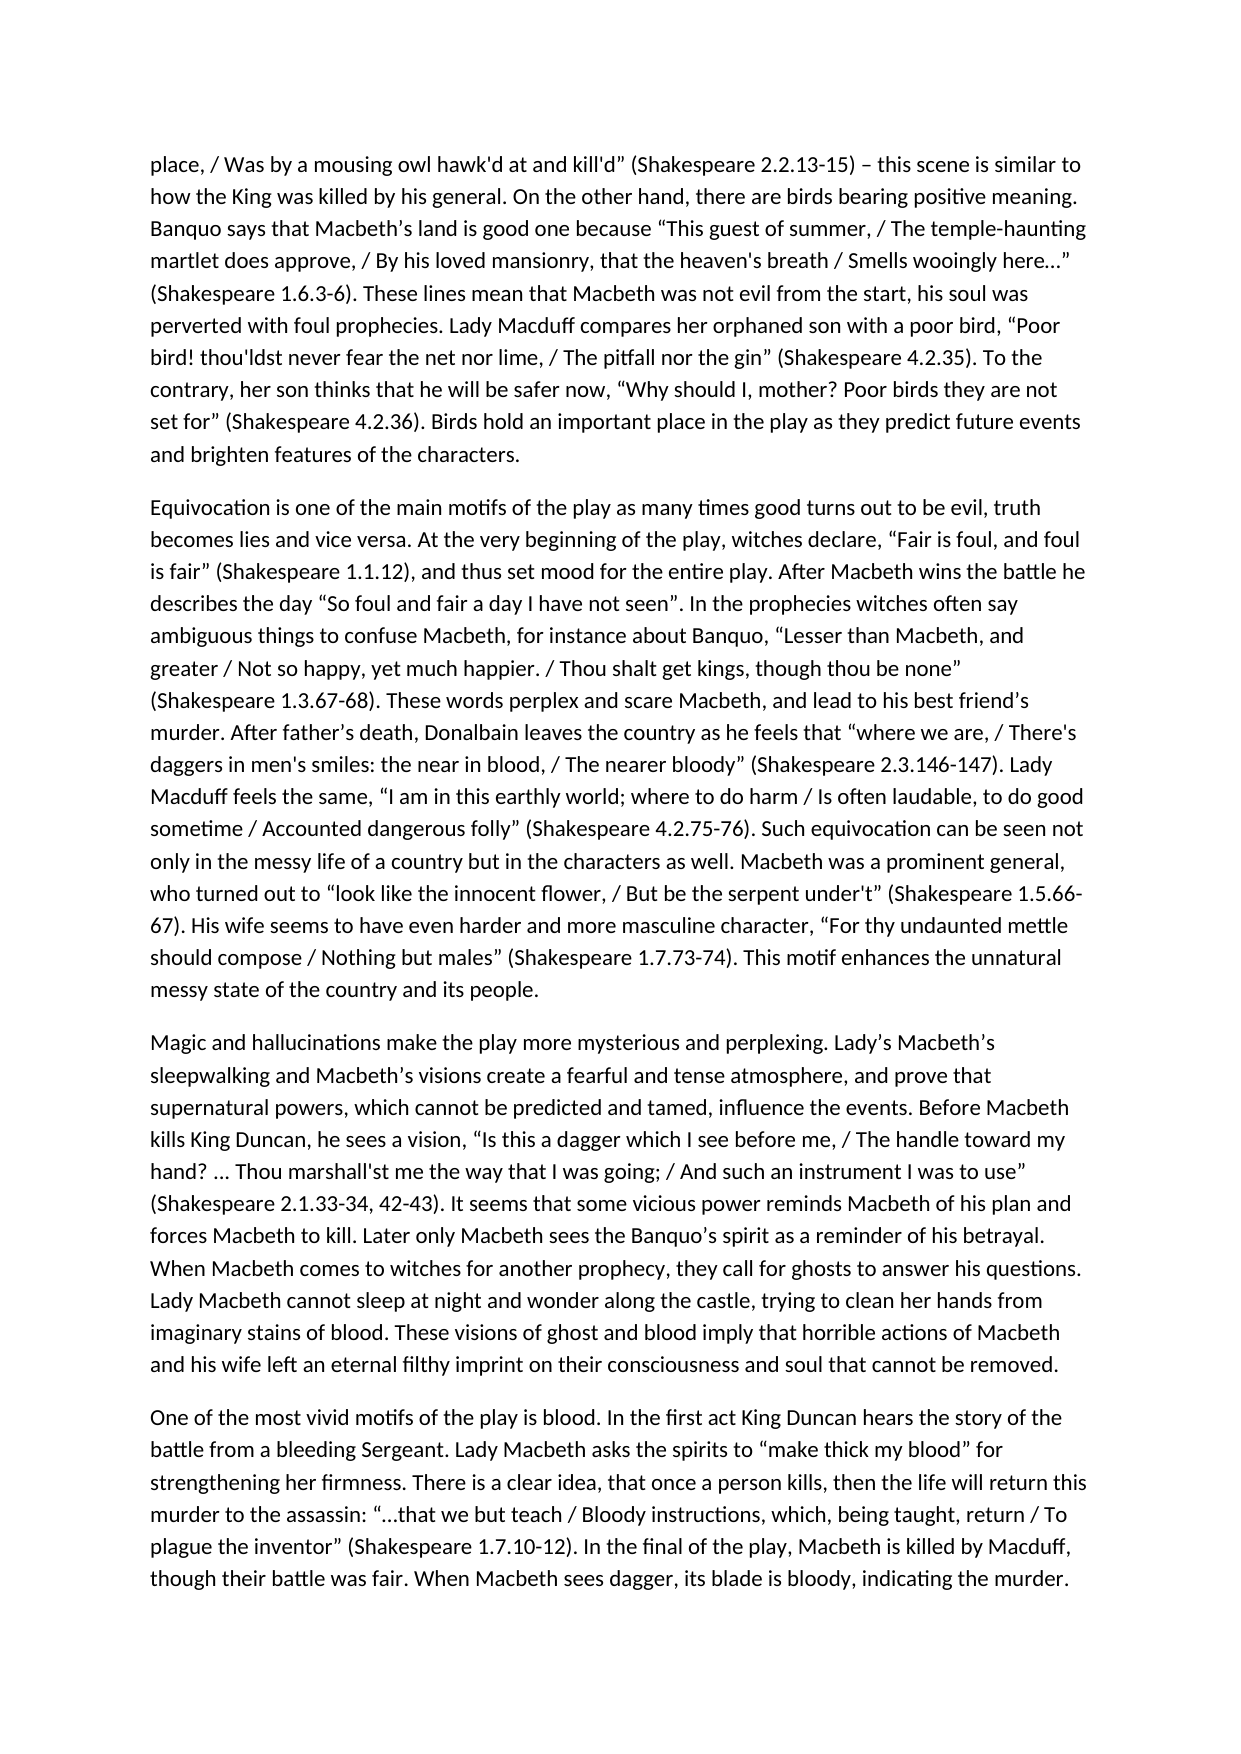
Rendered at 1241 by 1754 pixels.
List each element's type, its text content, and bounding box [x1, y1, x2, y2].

text Equivocation is one of the main motifs of the play as many times good turns out to be evil, truth becomes lies and vice versa. At the very beginning of the play, witches declare, “Fair is foul, and foul is fair” (Shakespeare 1.1.12), and thus set mood for the entire play. After Macbeth wins the battle he describes the day “So foul and fair a day I have not seen”. In the prophecies witches often say ambiguous things to confuse Macbeth, for instance about Banquo, “Lesser than Macbeth, and greater / Not so happy, yet much happier. / Thou shalt get kings, though thou be none” (Shakespeare 1.3.67-68). These words perplex and scare Macbeth, and lead to his best friend’s murder. After father’s death, Donalbain leaves the country as he feels that “where we are, / There's daggers in men's smiles: the near in blood, / The nearer bloody” (Shakespeare 2.3.146-147). Lady Macduff feels the same, “I am in this earthly world; where to do harm / Is often laudable, to do good sometime / Accounted dangerous folly” (Shakespeare 4.2.75-76). Such equivocation can be seen not only in the messy life of a country but in the characters as well. Macbeth was a prominent general, who turned out to “look like the innocent flower, / But be the serpent under't” (Shakespeare 1.5.66-67). His wife seems to have even harder and more masculine character, “For thy undaunted mettle should compose / Nothing but males” (Shakespeare 1.7.73-74). This motif enhances the unnatural messy state of the country and its people. [150, 493, 1090, 1003]
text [150, 1403, 1090, 1592]
text Magic and hallucinations make the play more mysterious and perplexing. Lady’s Macbeth’s sleepwalking and Macbeth’s visions create a fearful and tense atmosphere, and prove that supernatural powers, which cannot be predicted and tamed, influence the events. Before Macbeth kills King Duncan, he sees a vision, “Is this a dagger which I see before me, / The handle toward my hand? ... Thou marshall'st me the way that I was going; / And such an instrument I was to use” (Shakespeare 2.1.33-34, 42-43). It seems that some vicious power reminds Macbeth of his plan and forces Macbeth to kill. Later only Macbeth sees the Banquo’s spirit as a reminder of his betrayal. When Macbeth comes to witches for another prophecy, they call for ghosts to answer his questions. Lady Macbeth cannot sleep at night and wonder along the castle, trying to clean her hands from imaginary stains of blood. These visions of ghost and blood imply that horrible actions of Macbeth and his wife left an eternal filthy imprint on their consciousness and soul that cannot be removed. [150, 1028, 1090, 1378]
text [150, 150, 1090, 468]
